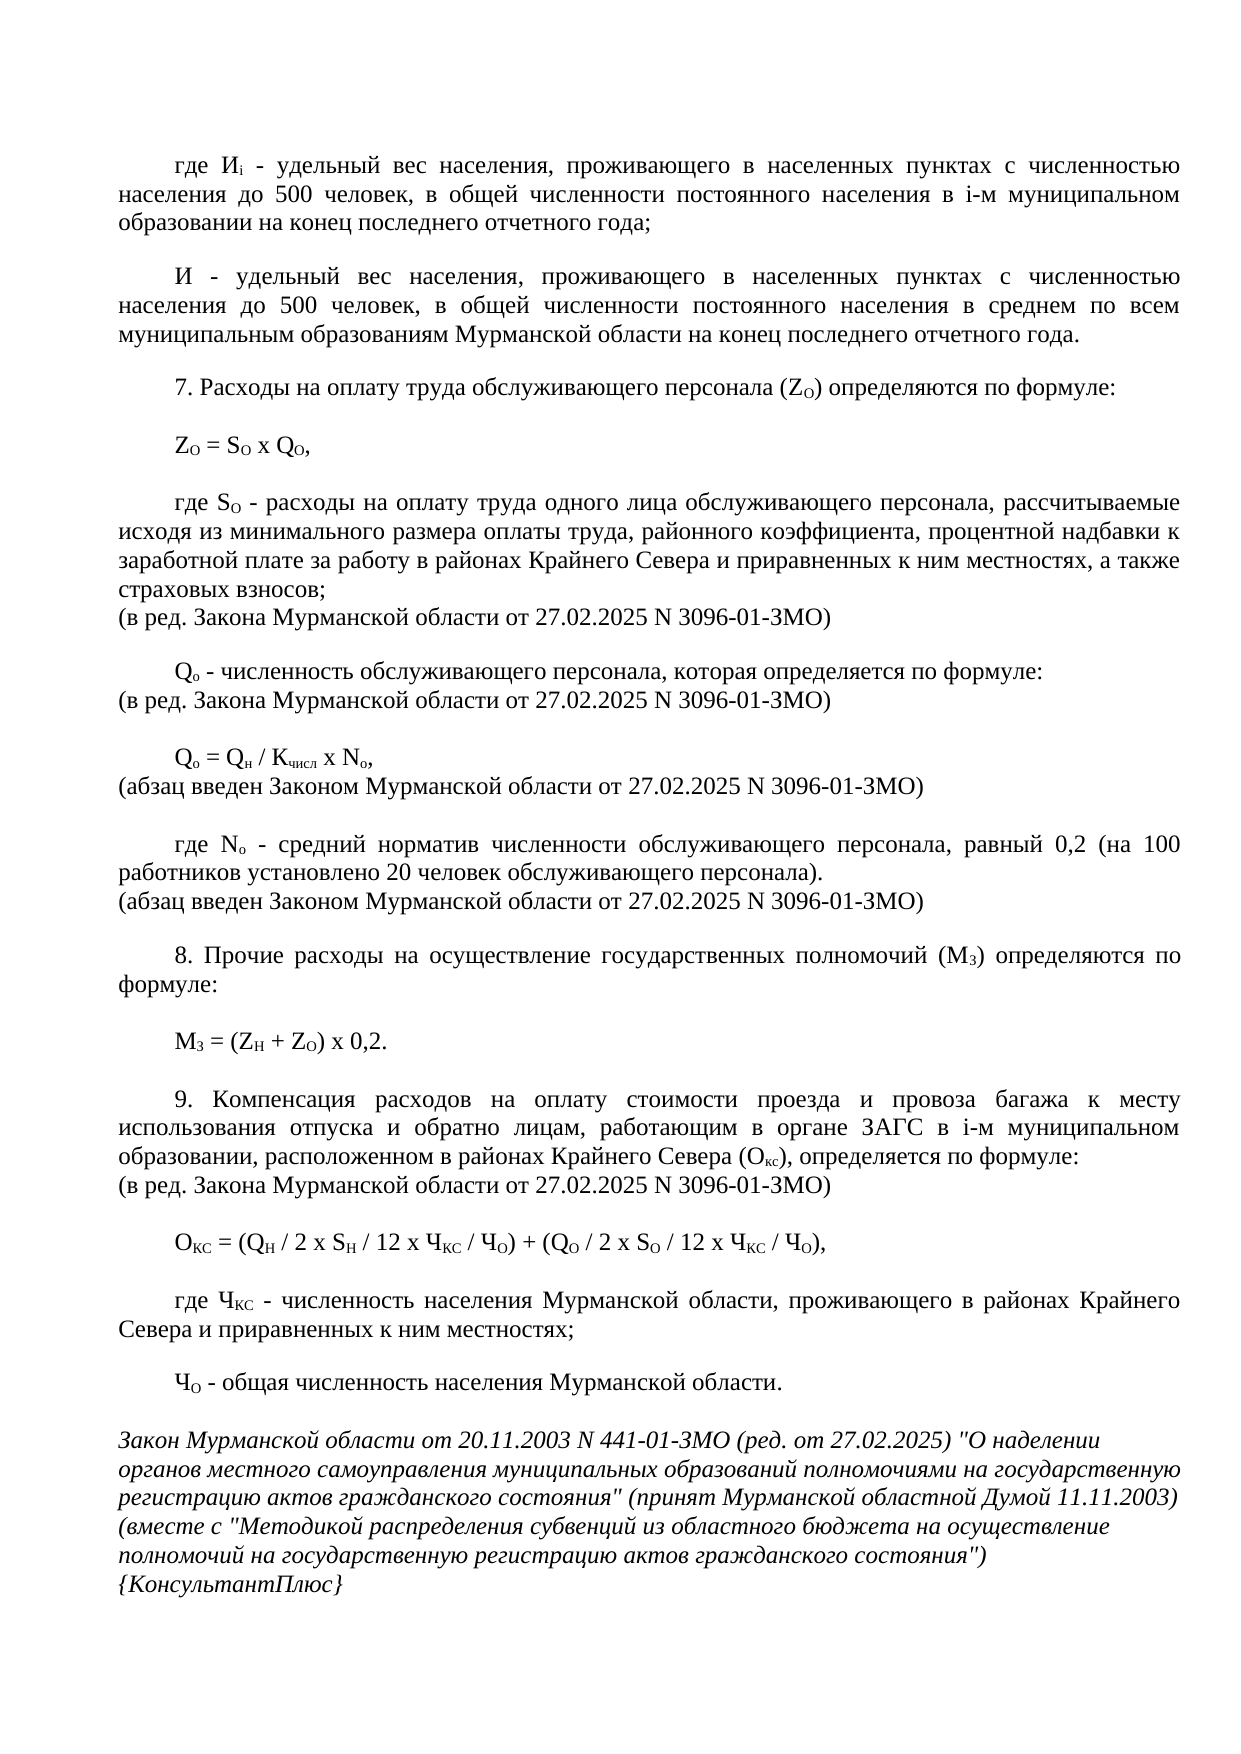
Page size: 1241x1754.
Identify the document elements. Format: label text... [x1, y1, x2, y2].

text 7. Расходы на оплату труда обслуживающего персонала (ZО) определяются по формуле: [118, 372, 1181, 401]
text (в ред. Закона Мурманской области от 27.02.2025 N 3096-01-ЗМО) [118, 1170, 1181, 1199]
text (абзац введен Законом Мурманской области от 27.02.2025 N 3096-01-ЗМО) [118, 886, 1181, 915]
text (в ред. Закона Мурманской области от 27.02.2025 N 3096-01-ЗМО) [118, 685, 1181, 714]
text 9. Компенсация расходов на оплату стоимости проезда и провоза багажа к месту использования отпуска и обратно лицам, работающим в органе ЗАГС в i-м муниципальном образовании, расположенном в районах Крайнего Севера (Окс), определяется по формуле: [118, 1084, 1181, 1170]
text где Иi - удельный вес населения, проживающего в населенных пунктах с численностью населения до 500 человек, в общей численности постоянного населения в i-м муниципальном образовании на конец последнего отчетного года; [118, 150, 1181, 236]
text Qо - численность обслуживающего персонала, которая определяется по формуле: [118, 656, 1181, 685]
text 8. Прочие расходы на осуществление государственных полномочий (MЗ) определяются по формуле: [118, 940, 1181, 997]
text ОКС = (QН / 2 x SН / 12 x ЧКС / ЧО) + (QО / 2 x SО / 12 x ЧКС / ЧО), [118, 1227, 1181, 1256]
text где Nо - средний норматив численности обслуживающего персонала, равный 0,2 (на 100 работников установлено 20 человек обслуживающего персонала). [118, 829, 1181, 886]
text ЧО - общая численность населения Мурманской области. [118, 1367, 1181, 1396]
text где ЧКС - численность населения Мурманской области, проживающего в районах Крайнего Севера и приравненных к ним местностях; [118, 1285, 1181, 1342]
text MЗ = (ZН + ZО) x 0,2. [118, 1026, 1181, 1055]
text ZО = SО х QО, [118, 430, 1181, 459]
text (в ред. Закона Мурманской области от 27.02.2025 N 3096-01-ЗМО) [118, 602, 1181, 631]
text И - удельный вес населения, проживающего в населенных пунктах с численностью населения до 500 человек, в общей численности постоянного населения в среднем по всем муниципальным образованиям Мурманской области на конец последнего отчетного года. [118, 261, 1181, 347]
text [118, 1396, 1181, 1597]
text Qо = Qн / Кчисл x Nо, [118, 742, 1181, 771]
text (абзац введен Законом Мурманской области от 27.02.2025 N 3096-01-ЗМО) [118, 771, 1181, 800]
text где SО - расходы на оплату труда одного лица обслуживающего персонала, рассчитываемые исходя из минимального размера оплаты труда, районного коэффициента, процентной надбавки к заработной плате за работу в районах Крайнего Севера и приравненных к ним местностях, а также страховых взносов; [118, 487, 1181, 602]
